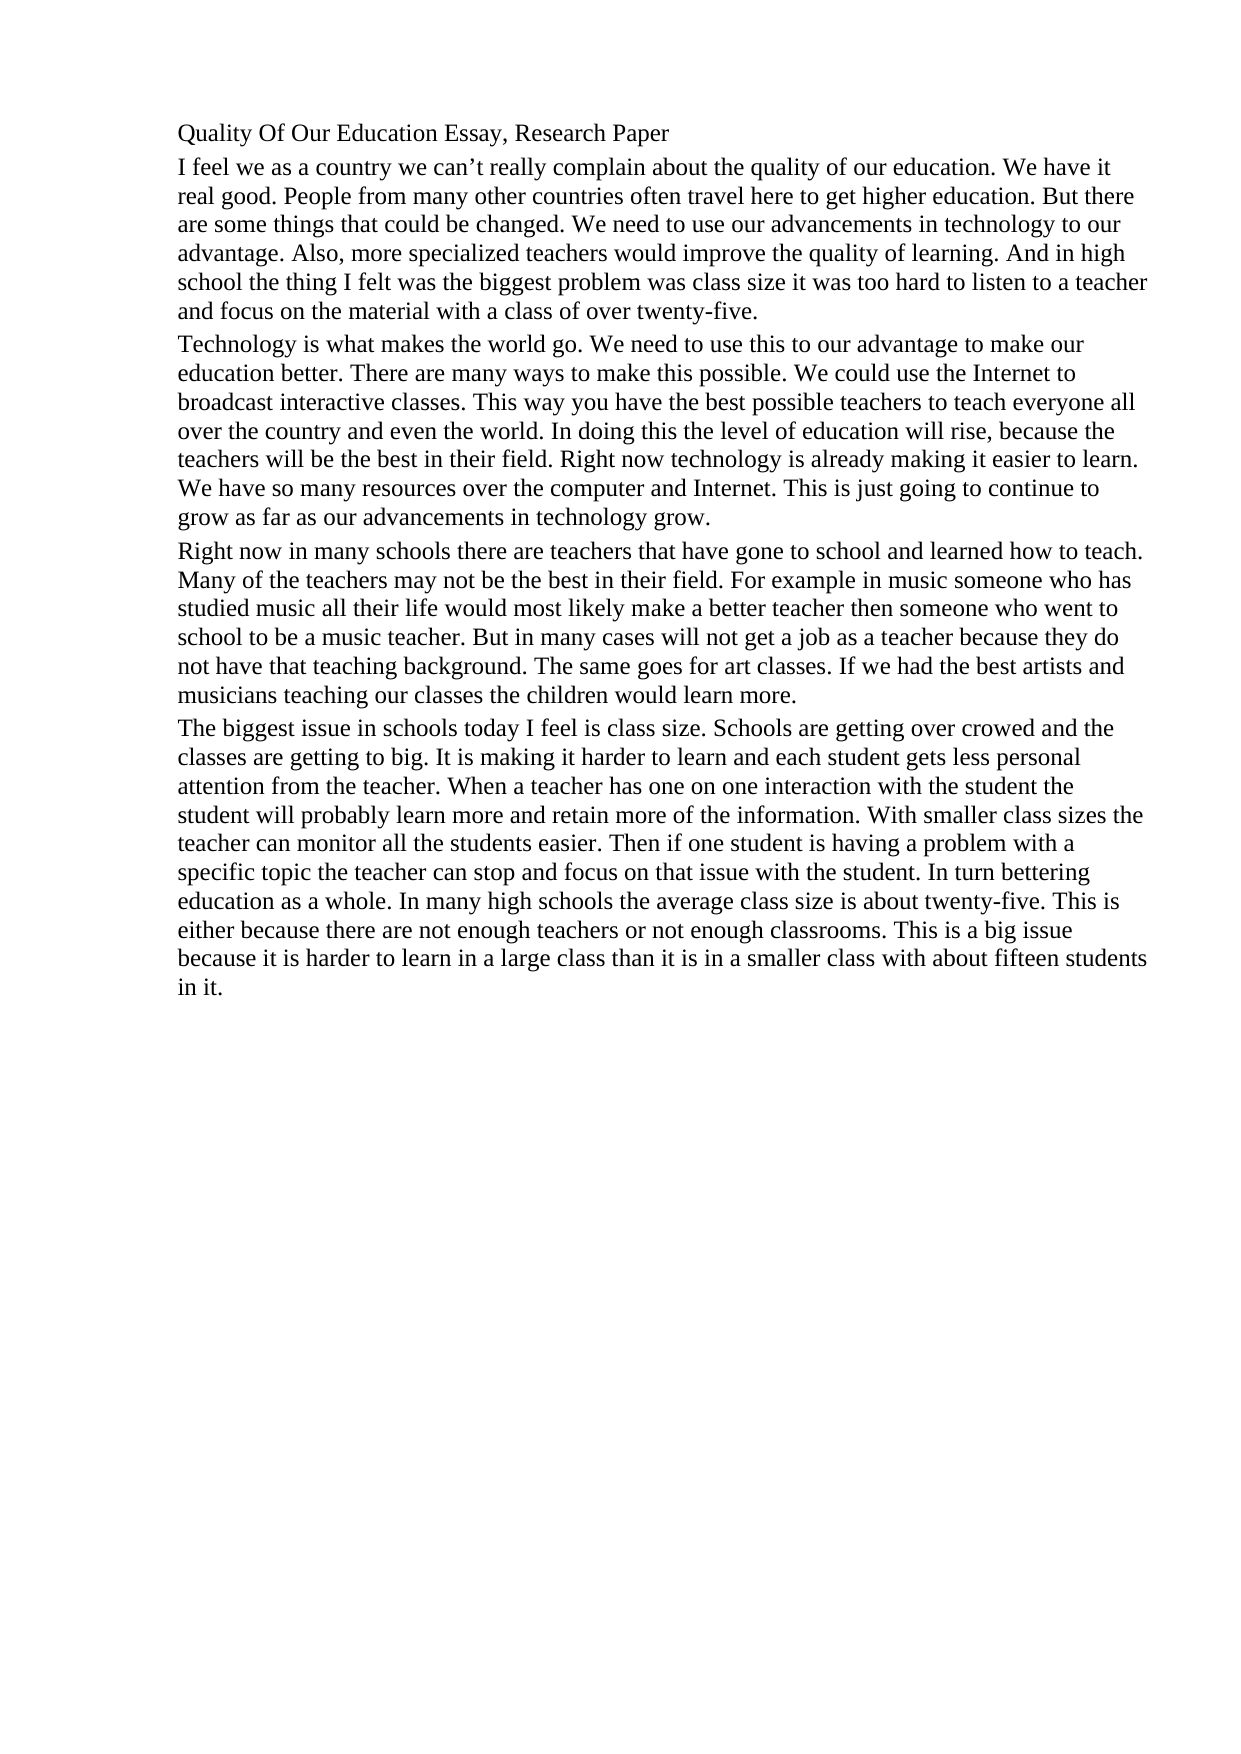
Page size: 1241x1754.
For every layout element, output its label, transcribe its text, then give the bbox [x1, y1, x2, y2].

text The biggest issue in schools today I feel is class size. Schools are getting over crowed and the classes are getting to big. It is making it harder to learn and each student gets less personal attention from the teacher. When a teacher has one on one interaction with the student the student will probably learn more and retain more of the information. With smaller class sizes the teacher can monitor all the students easier. Then if one student is having a problem with a specific topic the teacher can stop and focus on that issue with the student. In turn bettering education as a whole. In many high schools the average class size is about twenty-five. This is either because there are not enough teachers or not enough classrooms. This is a big issue because it is harder to learn in a large class than it is in a smaller class with about fifteen students in it. [177, 713, 1152, 1001]
text Right now in many schools there are teachers that have gone to school and learned how to teach. Many of the teachers may not be the best in their field. For example in music someone who has studied music all their life would most likely make a better teacher then someone who went to school to be a music teacher. But in many cases will not get a job as a teacher because they do not have that teaching background. The same goes for art classes. If we had the best artists and musicians teaching our classes the children would learn more. [177, 536, 1152, 708]
text Quality Of Our Education Essay, Research Paper [177, 118, 1152, 147]
text Technology is what makes the world go. We need to use this to our advantage to make our education better. There are many ways to make this possible. We could use the Internet to broadcast interactive classes. This way you have the best possible teachers to teach everyone all over the country and even the world. In doing this the level of education will rise, because the teachers will be the best in their field. Right now technology is already making it easier to learn. We have so many resources over the computer and Internet. This is just going to continue to grow as far as our advancements in technology grow. [177, 329, 1152, 531]
text I feel we as a country we can’t really complain about the quality of our education. We have it real good. People from many other countries often travel here to get higher education. But there are some things that could be changed. We need to use our advancements in technology to our advantage. Also, more specialized teachers would improve the quality of learning. And in high school the thing I felt was the biggest problem was class size it was too hard to listen to a teacher and focus on the material with a class of over twenty-five. [177, 152, 1152, 324]
